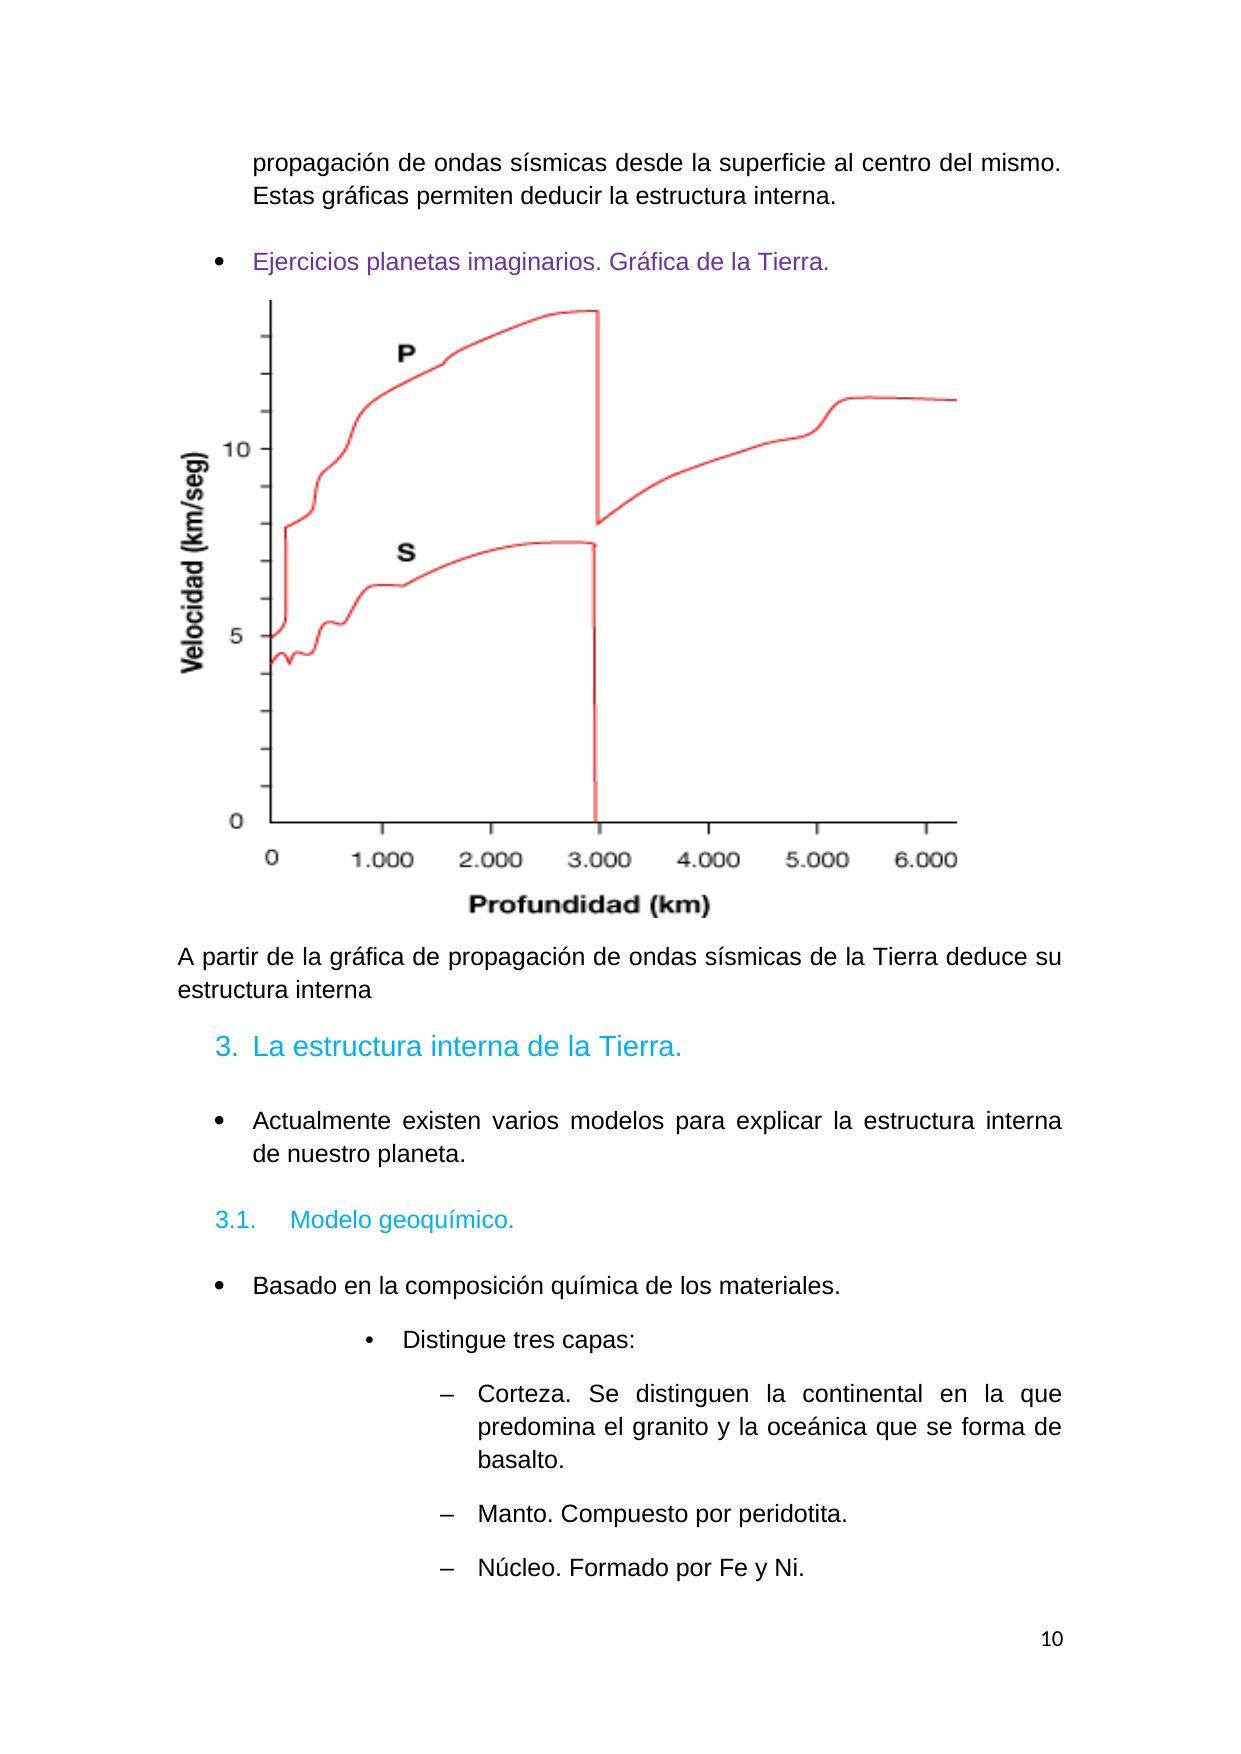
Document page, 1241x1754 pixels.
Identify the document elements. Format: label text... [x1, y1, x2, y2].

picture [177, 300, 958, 918]
list Ejercicios planetas imaginarios. Gráfica de la Tierra. [215, 247, 1063, 276]
list Basado en la composición química de los materiales. [215, 1271, 1063, 1300]
list Distingue tres capas: [365, 1325, 1063, 1354]
list Corteza. Se distinguen la continental en la que predomina el granito y la oceánica que se forma de basalto. [440, 1379, 1063, 1474]
list Núcleo. Formado por Fe y Ni. [440, 1553, 1063, 1582]
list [215, 148, 1063, 209]
list Actualmente existen varios modelos para explicar la estructura interna de nuestro planeta. [215, 1106, 1063, 1168]
list La estructura interna de la Tierra. [215, 1029, 1063, 1063]
list Manto. Compuesto por peridotita. [440, 1499, 1063, 1528]
list Modelo geoquímico. [215, 1205, 1063, 1234]
text A partir de la gráfica de propagación de ondas sísmicas de la Tierra deduce su estructura interna [177, 942, 1063, 1004]
